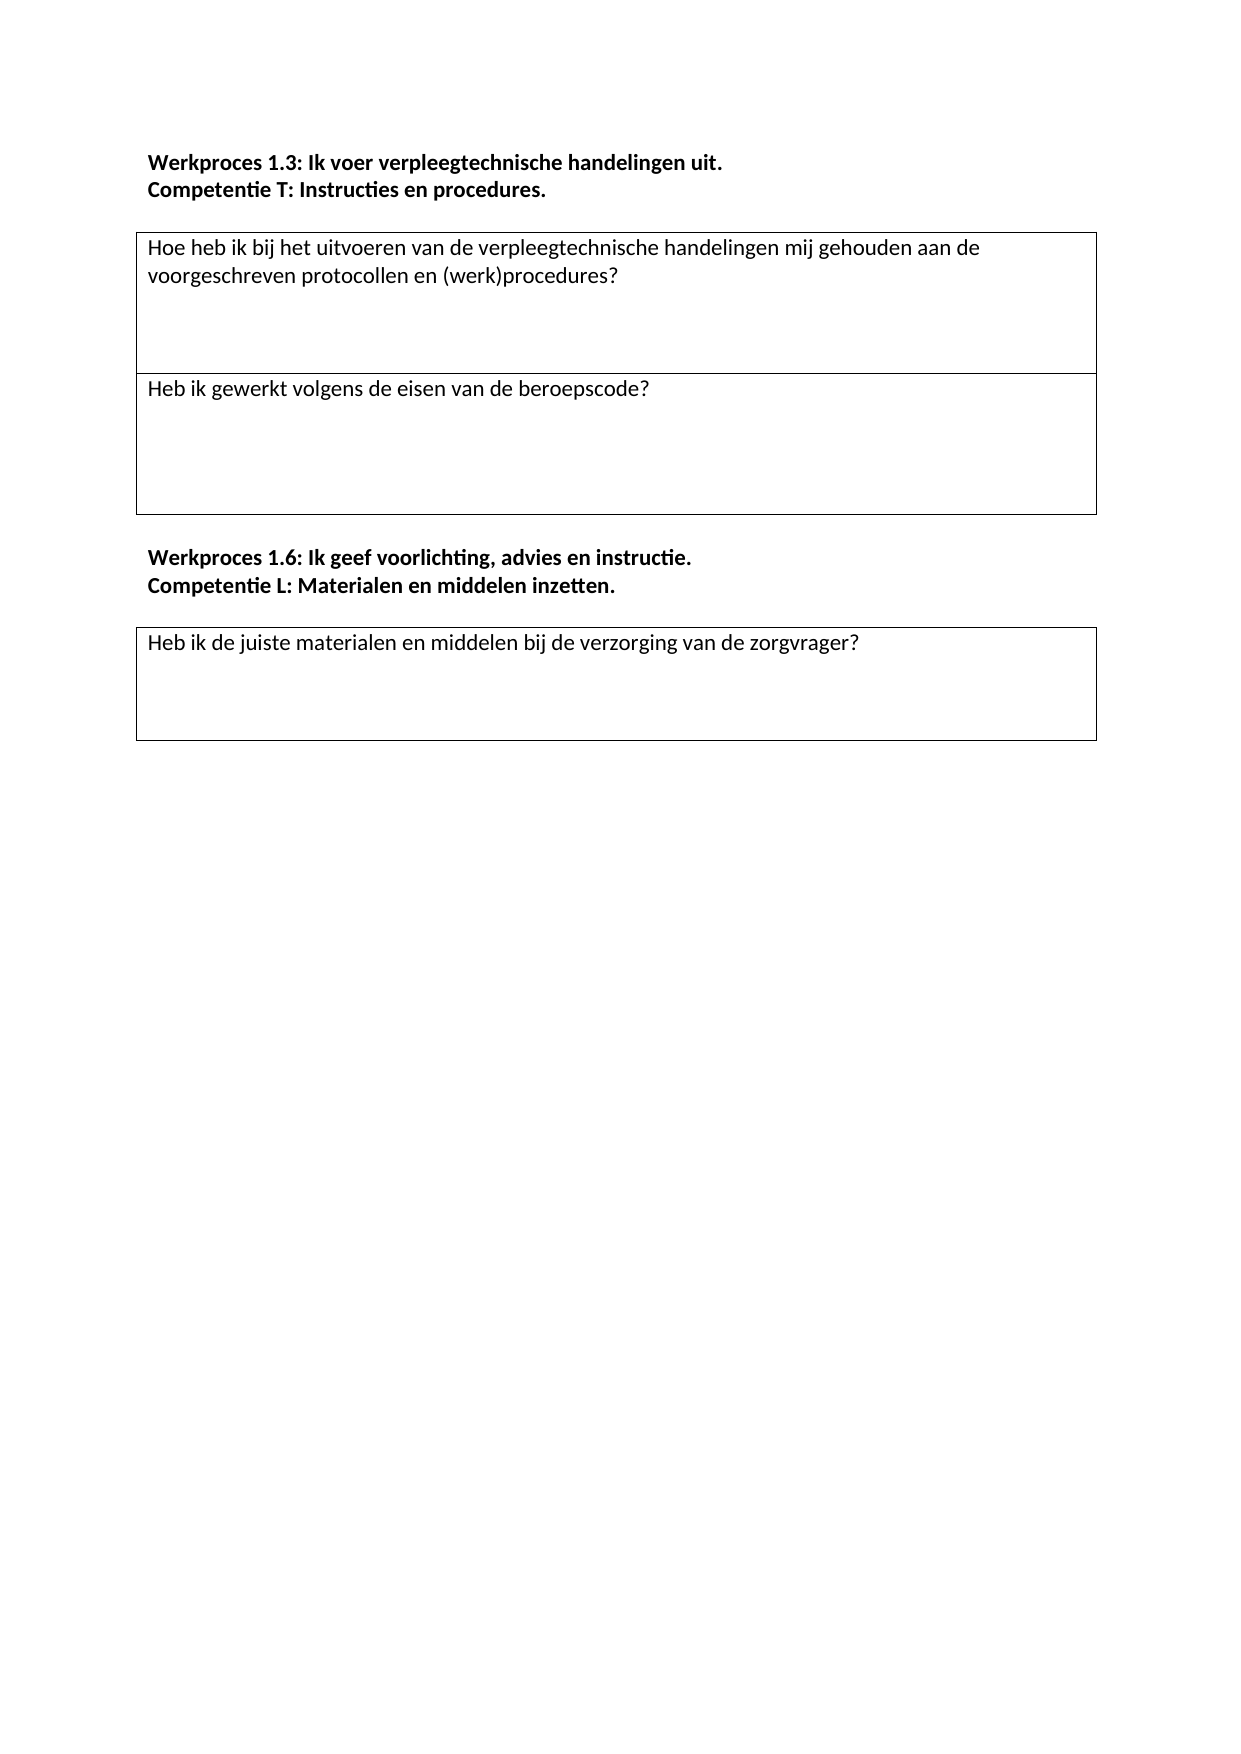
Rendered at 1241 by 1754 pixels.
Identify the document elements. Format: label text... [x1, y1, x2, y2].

table_header Hoe heb ik bij het uitvoeren van de verpleegtechnische handelingen mij gehouden aan de voorgeschreven protocollen en (werk)procedures? [137, 233, 1096, 373]
text Werkproces 1.3: Ik voer verpleegtechnische handelingen uit. Competentie T: Instructies en procedures. [148, 148, 1093, 204]
text Werkproces 1.6: Ik geef voorlichting, advies en instructie. [148, 543, 1093, 571]
table_cell Heb ik gewerkt volgens de eisen van de beroepscode? [137, 374, 1096, 514]
table_header Heb ik de juiste materialen en middelen bij de verzorging van de zorgvrager? [137, 628, 1096, 740]
text Competentie L: Materialen en middelen inzetten. [148, 571, 1093, 599]
